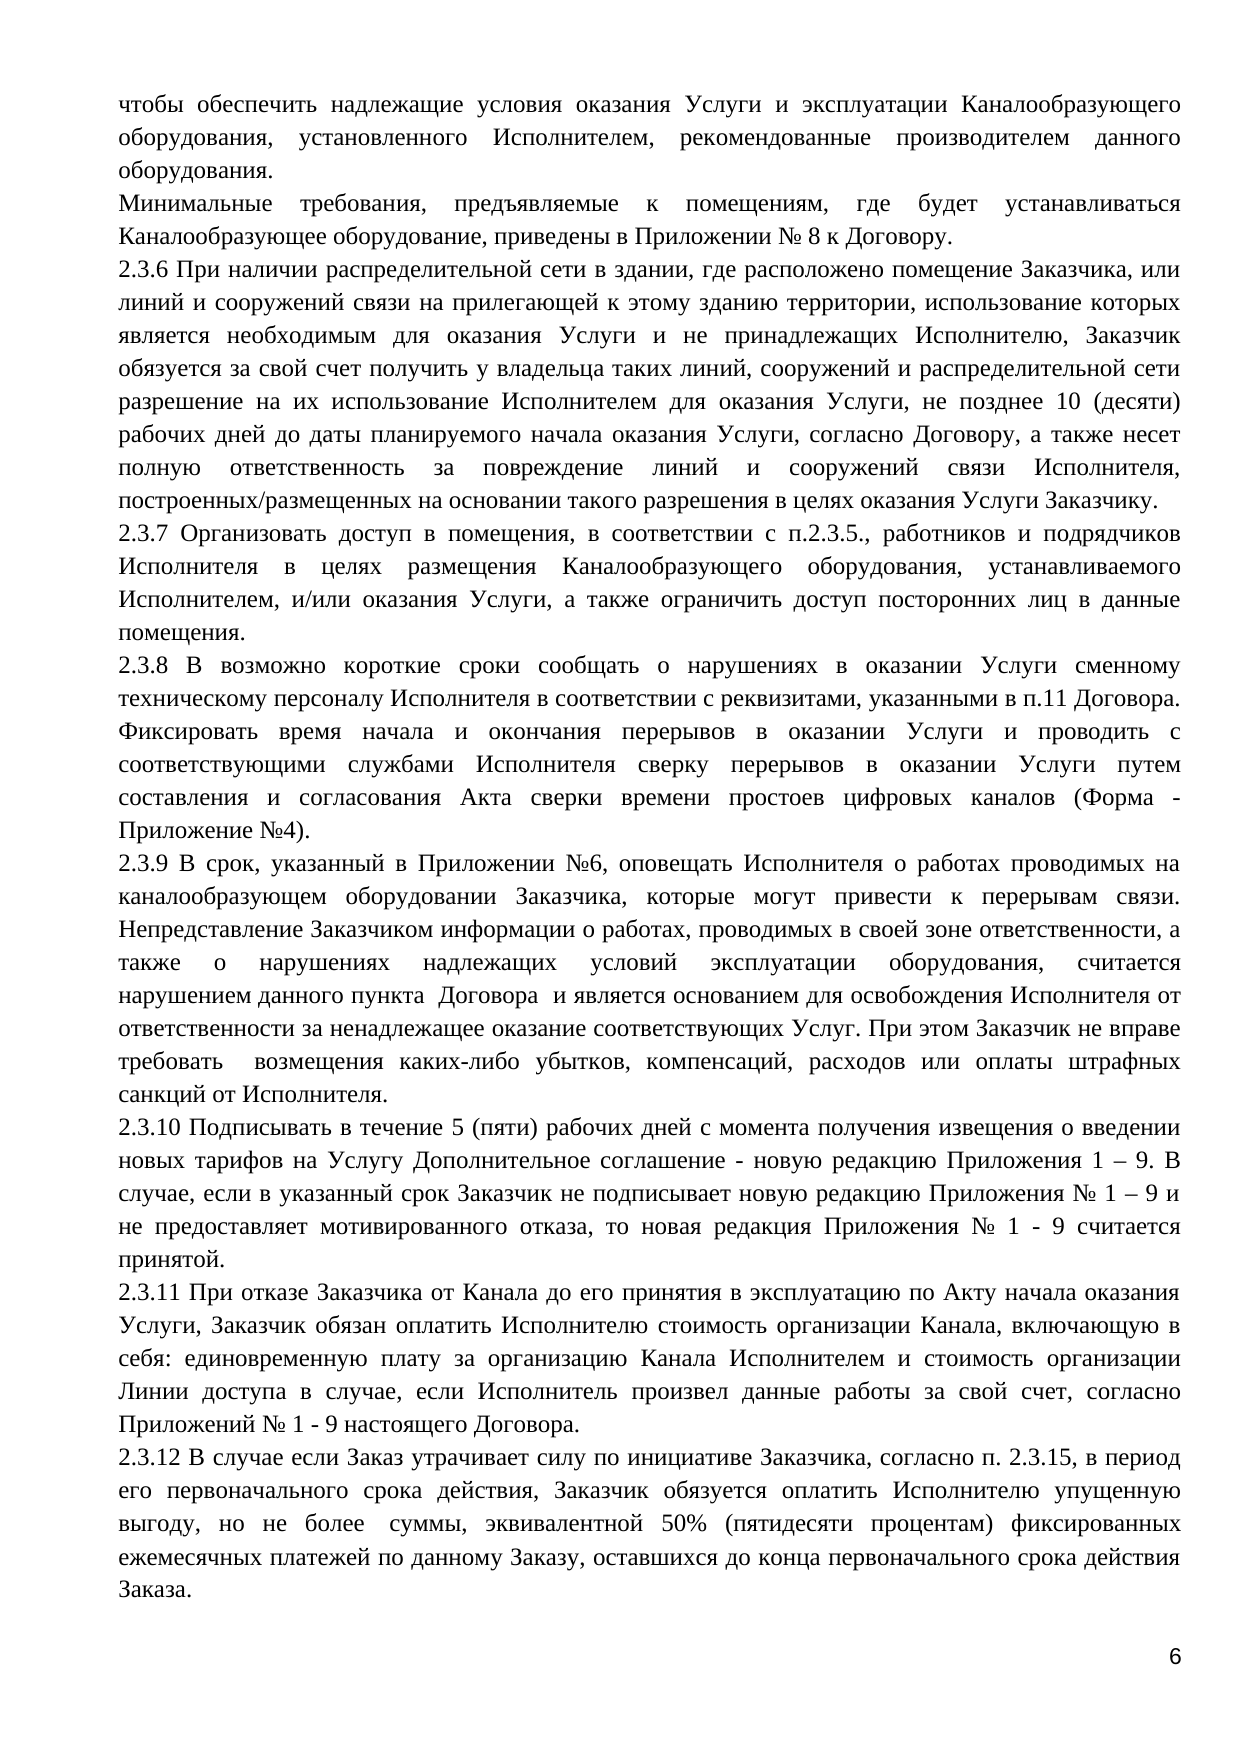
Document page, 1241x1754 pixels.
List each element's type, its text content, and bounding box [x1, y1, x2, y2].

text 2.3.7 Организовать доступ в помещения, в соответствии с п.2.3.5., работников и подрядчиков Исполнителя в целях размещения Каналообразующего оборудования, устанавливаемого Исполнителем, и/или оказания Услуги, а также ограничить доступ посторонних лиц в данные помещения. [118, 518, 1182, 646]
text 2.3.8 В возможно короткие сроки сообщать о нарушениях в оказании Услуги сменному техническому персоналу Исполнителя в соответствии с реквизитами, указанными в п.11 Договора. Фиксировать время начала и окончания перерывов в оказании Услуги и проводить с соответствующими службами Исполнителя сверку перерывов в оказании Услуги путем составления и согласования Акта сверки времени простоев цифровых каналов (Форма - Приложение №4). [118, 650, 1182, 844]
text 2.3.6 При наличии распределительной сети в здании, где расположено помещение Заказчика, или линий и сооружений связи на прилегающей к этому зданию территории, использование которых является необходимым для оказания Услуги и не принадлежащих Исполнителю, Заказчик обязуется за свой счет получить у владельца таких линий, сооружений и распределительной сети разрешение на их использование Исполнителем для оказания Услуги, не позднее 10 (десяти) рабочих дней до даты планируемого начала оказания Услуги, согласно Договору, а также несет полную ответственность за повреждение линий и сооружений связи Исполнителя, построенных/размещенных на основании такого разрешения в целях оказания Услуги Заказчику. [118, 254, 1182, 514]
text 2.3.9 В срок, указанный в Приложении №6, оповещать Исполнителя о работах проводимых на каналообразующем оборудовании Заказчика, которые могут привести к перерывам связи. Непредставление Заказчиком информации о работах, проводимых в своей зоне ответственности, а также о нарушениях надлежащих условий эксплуатации оборудования, считается нарушением данного пункта Договора и является основанием для освобождения Исполнителя от ответственности за ненадлежащее оказание соответствующих Услуг. При этом Заказчик не вправе требовать возмещения каких-либо убытков, компенсаций, расходов или оплаты штрафных санкций от Исполнителя. [118, 848, 1182, 1108]
text 2.3.10 Подписывать в течение 5 (пяти) рабочих дней с момента получения извещения о введении новых тарифов на Услугу Дополнительное соглашение - новую редакцию Приложения 1 – 9. В случае, если в указанный срок Заказчик не подписывает новую редакцию Приложения № 1 – 9 и не предоставляет мотивированного отказа, то новая редакция Приложения № 1 - 9 считается принятой. [118, 1112, 1182, 1273]
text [118, 89, 1182, 183]
text 2.3.12 В случае если Заказ утрачивает силу по инициативе Заказчика, согласно п. 2.3.15, в период его первоначального срока действия, Заказчик обязуется оплатить Исполнителю упущенную выгоду, но не более суммы, эквивалентной 50% (пятидесяти процентам) фиксированных ежемесячных платежей по данному Заказу, оставшихся до конца первоначального срока действия Заказа. [118, 1442, 1182, 1603]
text Минимальные требования, предъявляемые к помещениям, где будет устанавливаться Каналообразующее оборудование, приведены в Приложении № 8 к Договору. [118, 188, 1182, 249]
text 2.3.11 При отказе Заказчика от Канала до его принятия в эксплуатацию по Акту начала оказания Услуги, Заказчик обязан оплатить Исполнителю стоимость организации Канала, включающую в себя: единовременную плату за организацию Канала Исполнителем и стоимость организации Линии доступа в случае, если Исполнитель произвел данные работы за свой счет, согласно Приложений № 1 - 9 настоящего Договора. [118, 1277, 1182, 1438]
